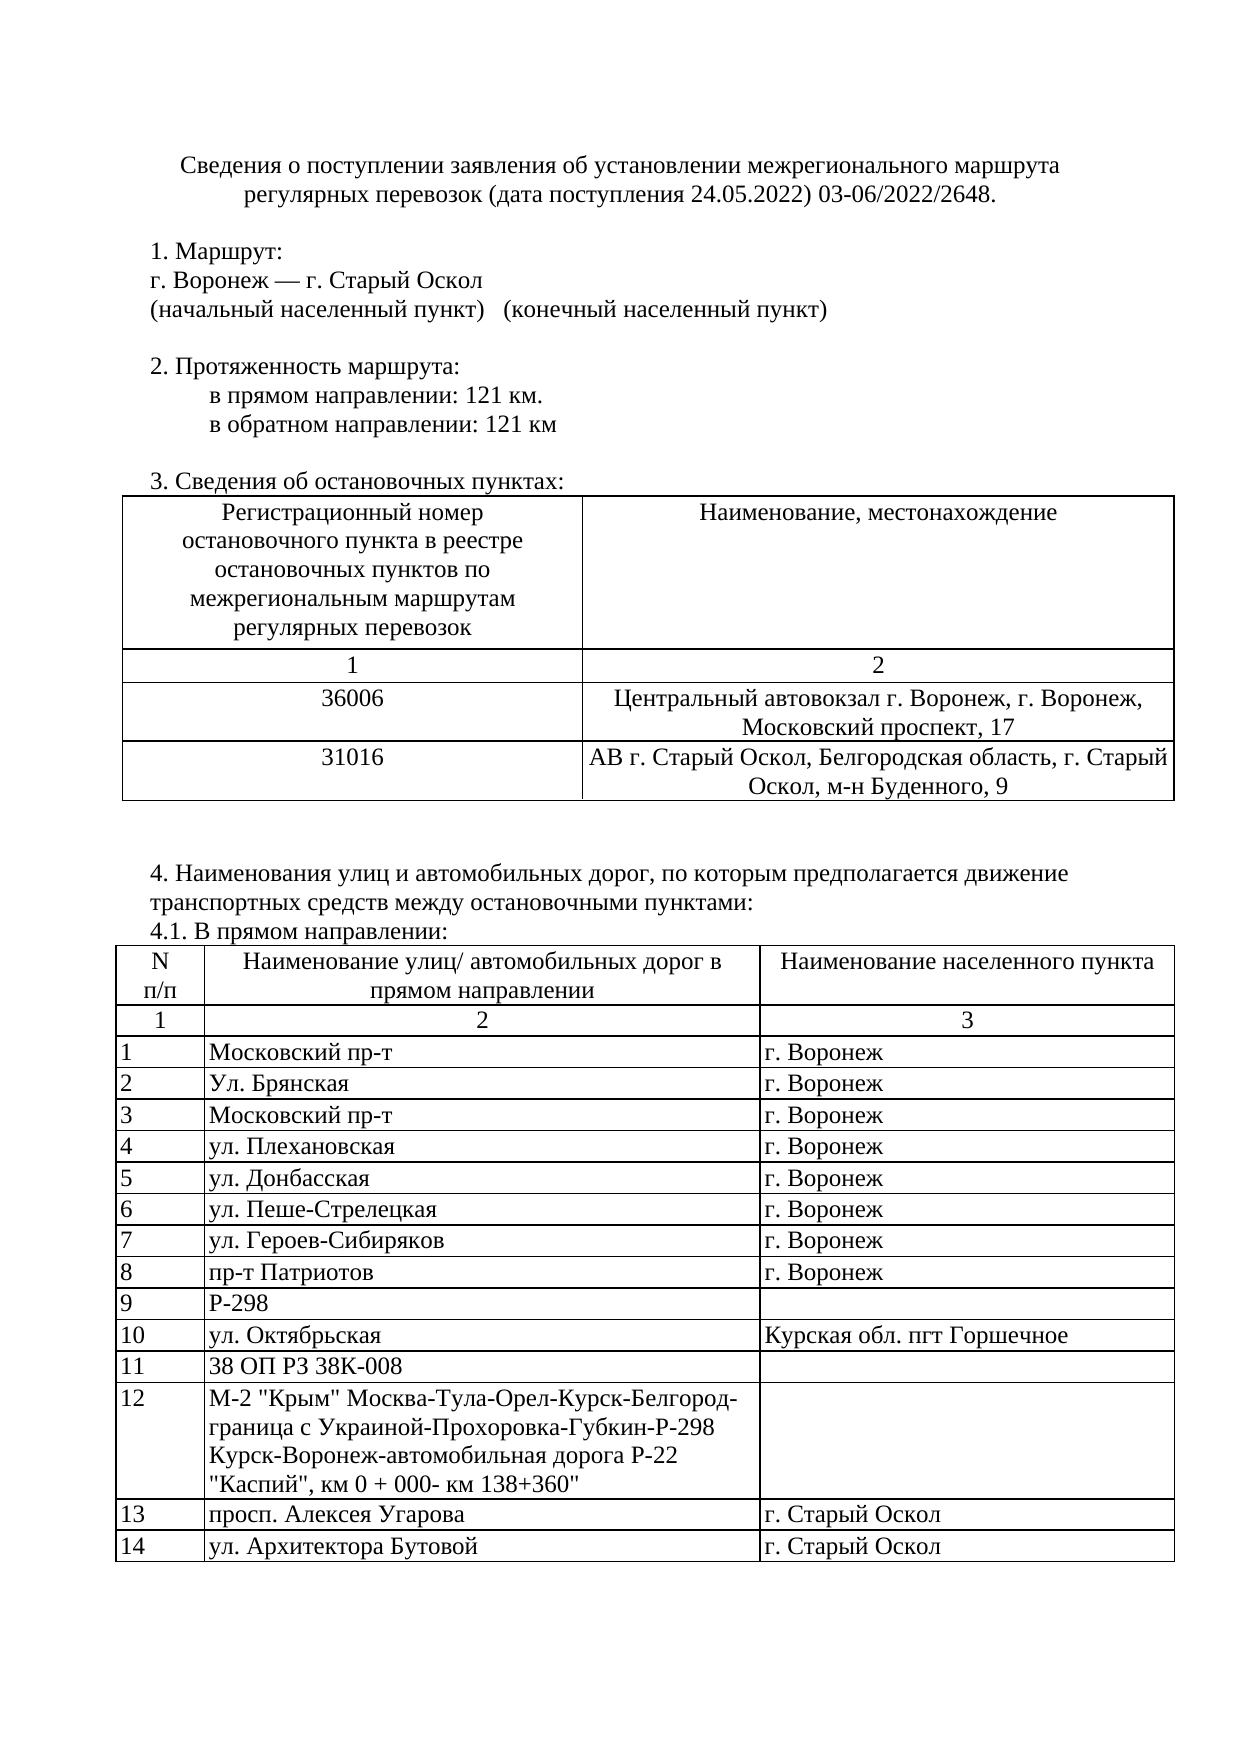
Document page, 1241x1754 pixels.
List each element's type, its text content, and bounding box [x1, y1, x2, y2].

table_cell г. Старый Оскол [761, 1500, 1174, 1529]
table_cell Московский пр-т [205, 1037, 759, 1067]
table_cell 3 [761, 1006, 1174, 1035]
table_cell 3 [117, 1100, 204, 1130]
table_cell 31016 [123, 742, 582, 799]
text в прямом направлении: 121 км. [150, 380, 1090, 409]
table_cell г. Воронеж [761, 1226, 1174, 1256]
table_cell 1 [117, 1037, 204, 1067]
table_cell г. Воронеж [761, 1257, 1174, 1287]
table_cell 13 [117, 1500, 204, 1529]
table_cell ул. Архитектора Бутовой [205, 1531, 759, 1561]
table_cell 9 [117, 1289, 204, 1318]
table_cell ул. Октябрьская [205, 1320, 759, 1350]
table_cell 12 [117, 1383, 204, 1498]
table_cell Центральный автовокзал г. Воронеж, г. Воронеж, Московский проспект, 17 [583, 683, 1173, 740]
table_cell просп. Алексея Угарова [205, 1500, 759, 1529]
text в обратном направлении: 121 км [150, 409, 1090, 437]
table_header N п/п [117, 946, 204, 1004]
table_cell 1 [123, 650, 582, 681]
table_cell [761, 1383, 1174, 1498]
table_cell АВ г. Старый Оскол, Белгородская область, г. Старый Оскол, м-н Буденного, 9 [583, 742, 1173, 799]
text г. Воронеж — г. Старый Оскол [150, 265, 1090, 294]
table_cell 8 [117, 1257, 204, 1287]
table_header Наименование, местонахождение [583, 497, 1173, 648]
table_header Регистрационный номер остановочного пункта в реестре остановочных пунктов по межрегиональным маршрутам регулярных перевозок [123, 497, 582, 648]
table_header Наименование населенного пункта [761, 946, 1174, 1004]
table_cell Ул. Брянская [205, 1068, 759, 1098]
table_cell г. Воронеж [761, 1068, 1174, 1098]
table_cell М-2 "Крым" Москва-Тула-Орел-Курск-Белгород-граница с Украиной-Прохоровка-Губкин-Р-298 Курск-Воронеж-автомобильная дорога Р-22 "Каспий", км 0 + 000- км 138+360" [205, 1383, 759, 1498]
table_cell 2 [583, 650, 1173, 681]
table_cell 38 ОП РЗ 38К-008 [205, 1352, 759, 1381]
table_cell 11 [117, 1352, 204, 1381]
table_cell г. Воронеж [761, 1037, 1174, 1067]
text (начальный населенный пункт) (конечный населенный пункт) [150, 294, 1090, 322]
table_cell г. Воронеж [761, 1131, 1174, 1161]
table_cell 7 [117, 1226, 204, 1256]
text 3. Сведения об остановочных пунктах: [150, 466, 1090, 495]
table_cell ул. Плехановская [205, 1131, 759, 1161]
table_cell Московский пр-т [205, 1100, 759, 1130]
table_cell г. Старый Оскол [761, 1531, 1174, 1561]
text 2. Протяженность маршрута: [150, 351, 1090, 380]
table_cell 2 [117, 1068, 204, 1098]
text 4.1. В прямом направлении: [150, 916, 1090, 945]
table_cell ул. Героев-Сибиряков [205, 1226, 759, 1256]
table_cell [761, 1352, 1174, 1381]
text Сведения о поступлении заявления об установлении межрегионального маршрута регулярных перевозок (дата поступления 24.05.2022) 03-06/2022/2648. [150, 150, 1090, 207]
table_cell 2 [205, 1006, 759, 1035]
table_cell г. Воронеж [761, 1100, 1174, 1130]
table_cell 36006 [123, 683, 582, 740]
table_cell 1 [117, 1006, 204, 1035]
table_cell ул. Пеше-Стрелецкая [205, 1194, 759, 1224]
table_cell Р-298 [205, 1289, 759, 1318]
table_cell г. Воронеж [761, 1194, 1174, 1224]
table_cell 14 [117, 1531, 204, 1561]
table_cell 4 [117, 1131, 204, 1161]
table_cell пр-т Патриотов [205, 1257, 759, 1287]
table_header Наименование улиц/ автомобильных дорог в прямом направлении [205, 946, 759, 1004]
table_cell г. Воронеж [761, 1163, 1174, 1193]
table_cell ул. Донбасская [205, 1163, 759, 1193]
table_cell 6 [117, 1194, 204, 1224]
table_cell [761, 1289, 1174, 1318]
table_cell 5 [117, 1163, 204, 1193]
table_cell Курская обл. пгт Горшечное [761, 1320, 1174, 1350]
table_cell 10 [117, 1320, 204, 1350]
text 1. Маршрут: [150, 236, 1090, 265]
text 4. Наименования улиц и автомобильных дорог, по которым предполагается движение транспортных средств между остановочными пунктами: [150, 858, 1090, 916]
